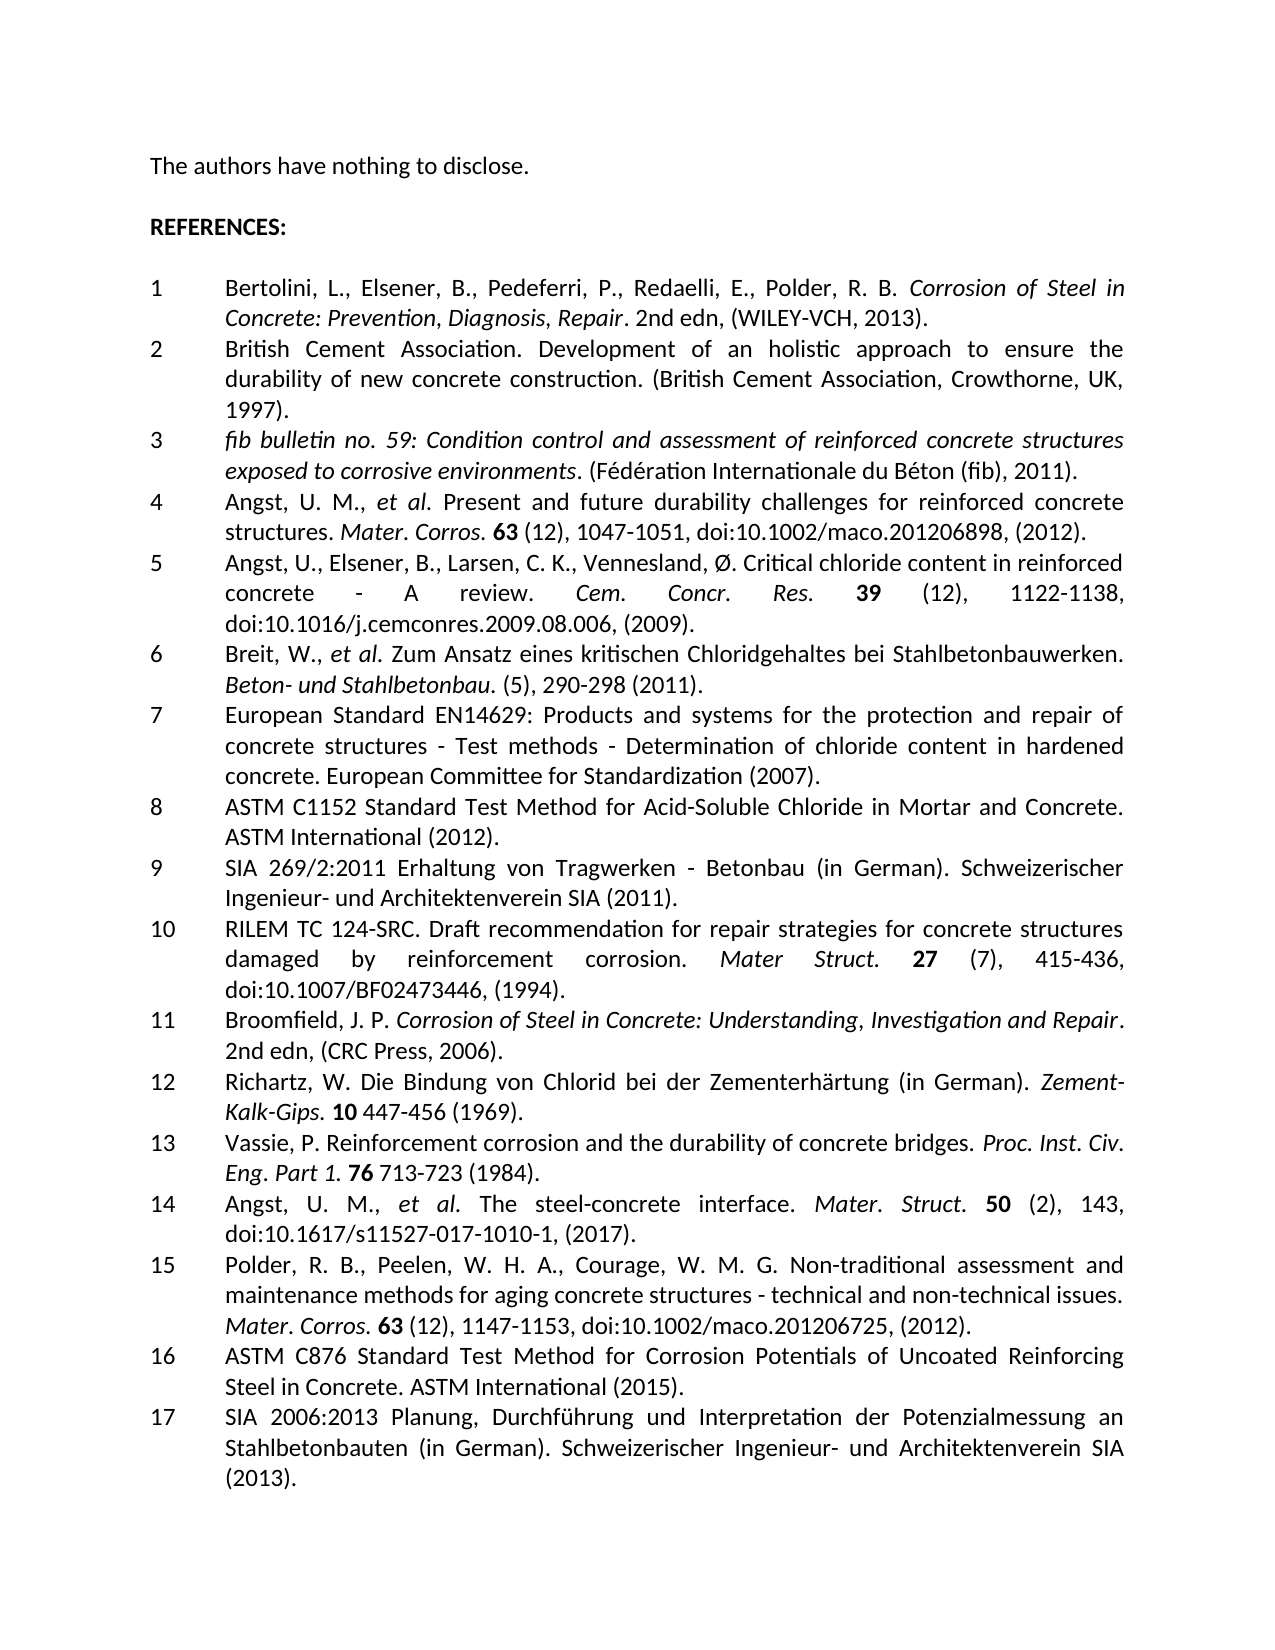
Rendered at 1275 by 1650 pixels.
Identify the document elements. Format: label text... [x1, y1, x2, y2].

text 7 European Standard EN14629: Products and systems for the protection and repair of concrete structures - Test methods - Determination of chloride content in hardened concrete. European Committee for Standardization (2007). [150, 699, 1125, 791]
text 12 Richartz, W. Die Bindung von Chlorid bei der Zementerhärtung (in German). Zement-Kalk-Gips. 10 447-456 (1969). [150, 1066, 1125, 1127]
text 1 Bertolini, L., Elsener, B., Pedeferri, P., Redaelli, E., Polder, R. B. Corrosion of Steel in Concrete: Prevention, Diagnosis, Repair. 2nd edn, (WILEY-VCH, 2013). [150, 272, 1125, 333]
text REFERENCES: [150, 211, 1125, 242]
text 6 Breit, W., et al. Zum Ansatz eines kritischen Chloridgehaltes bei Stahlbetonbauwerken. Beton- und Stahlbetonbau. (5), 290-298 (2011). [150, 638, 1125, 699]
text 3 fib bulletin no. 59: Condition control and assessment of reinforced concrete structures exposed to corrosive environments. (Fédération Internationale du Béton (fib), 2011). [150, 425, 1125, 486]
text 14 Angst, U. M., et al. The steel-concrete interface. Mater. Struct. 50 (2), 143, doi:10.1617/s11527-017-1010-1, (2017). [150, 1188, 1125, 1249]
text 5 Angst, U., Elsener, B., Larsen, C. K., Vennesland, Ø. Critical chloride content in reinforced concrete - A review. Cem. Concr. Res. 39 (12), 1122-1138, doi:10.1016/j.cemconres.2009.08.006, (2009). [150, 547, 1125, 638]
text 17 SIA 2006:2013 Planung, Durchführung und Interpretation der Potenzialmessung an Stahlbetonbauten (in German). Schweizerischer Ingenieur- und Architektenverein SIA (2013). [150, 1401, 1125, 1493]
text 11 Broomfield, J. P. Corrosion of Steel in Concrete: Understanding, Investigation and Repair. 2nd edn, (CRC Press, 2006). [150, 1004, 1125, 1066]
text 10 RILEM TC 124-SRC. Draft recommendation for repair strategies for concrete structures damaged by reinforcement corrosion. Mater Struct. 27 (7), 415-436, doi:10.1007/BF02473446, (1994). [150, 913, 1125, 1004]
text 4 Angst, U. M., et al. Present and future durability challenges for reinforced concrete structures. Mater. Corros. 63 (12), 1047-1051, doi:10.1002/maco.201206898, (2012). [150, 486, 1125, 547]
text 2 British Cement Association. Development of an holistic approach to ensure the durability of new concrete construction. (British Cement Association, Crowthorne, UK, 1997). [150, 333, 1125, 425]
text 16 ASTM C876 Standard Test Method for Corrosion Potentials of Uncoated Reinforcing Steel in Concrete. ASTM International (2015). [150, 1340, 1125, 1401]
text The authors have nothing to disclose. [150, 150, 1125, 181]
text 13 Vassie, P. Reinforcement corrosion and the durability of concrete bridges. Proc. Inst. Civ. Eng. Part 1. 76 713-723 (1984). [150, 1127, 1125, 1188]
text 15 Polder, R. B., Peelen, W. H. A., Courage, W. M. G. Non-traditional assessment and maintenance methods for aging concrete structures - technical and non-technical issues. Mater. Corros. 63 (12), 1147-1153, doi:10.1002/maco.201206725, (2012). [150, 1249, 1125, 1340]
text 9 SIA 269/2:2011 Erhaltung von Tragwerken - Betonbau (in German). Schweizerischer Ingenieur- und Architektenverein SIA (2011). [150, 852, 1125, 913]
text 8 ASTM C1152 Standard Test Method for Acid-Soluble Chloride in Mortar and Concrete. ASTM International (2012). [150, 791, 1125, 852]
